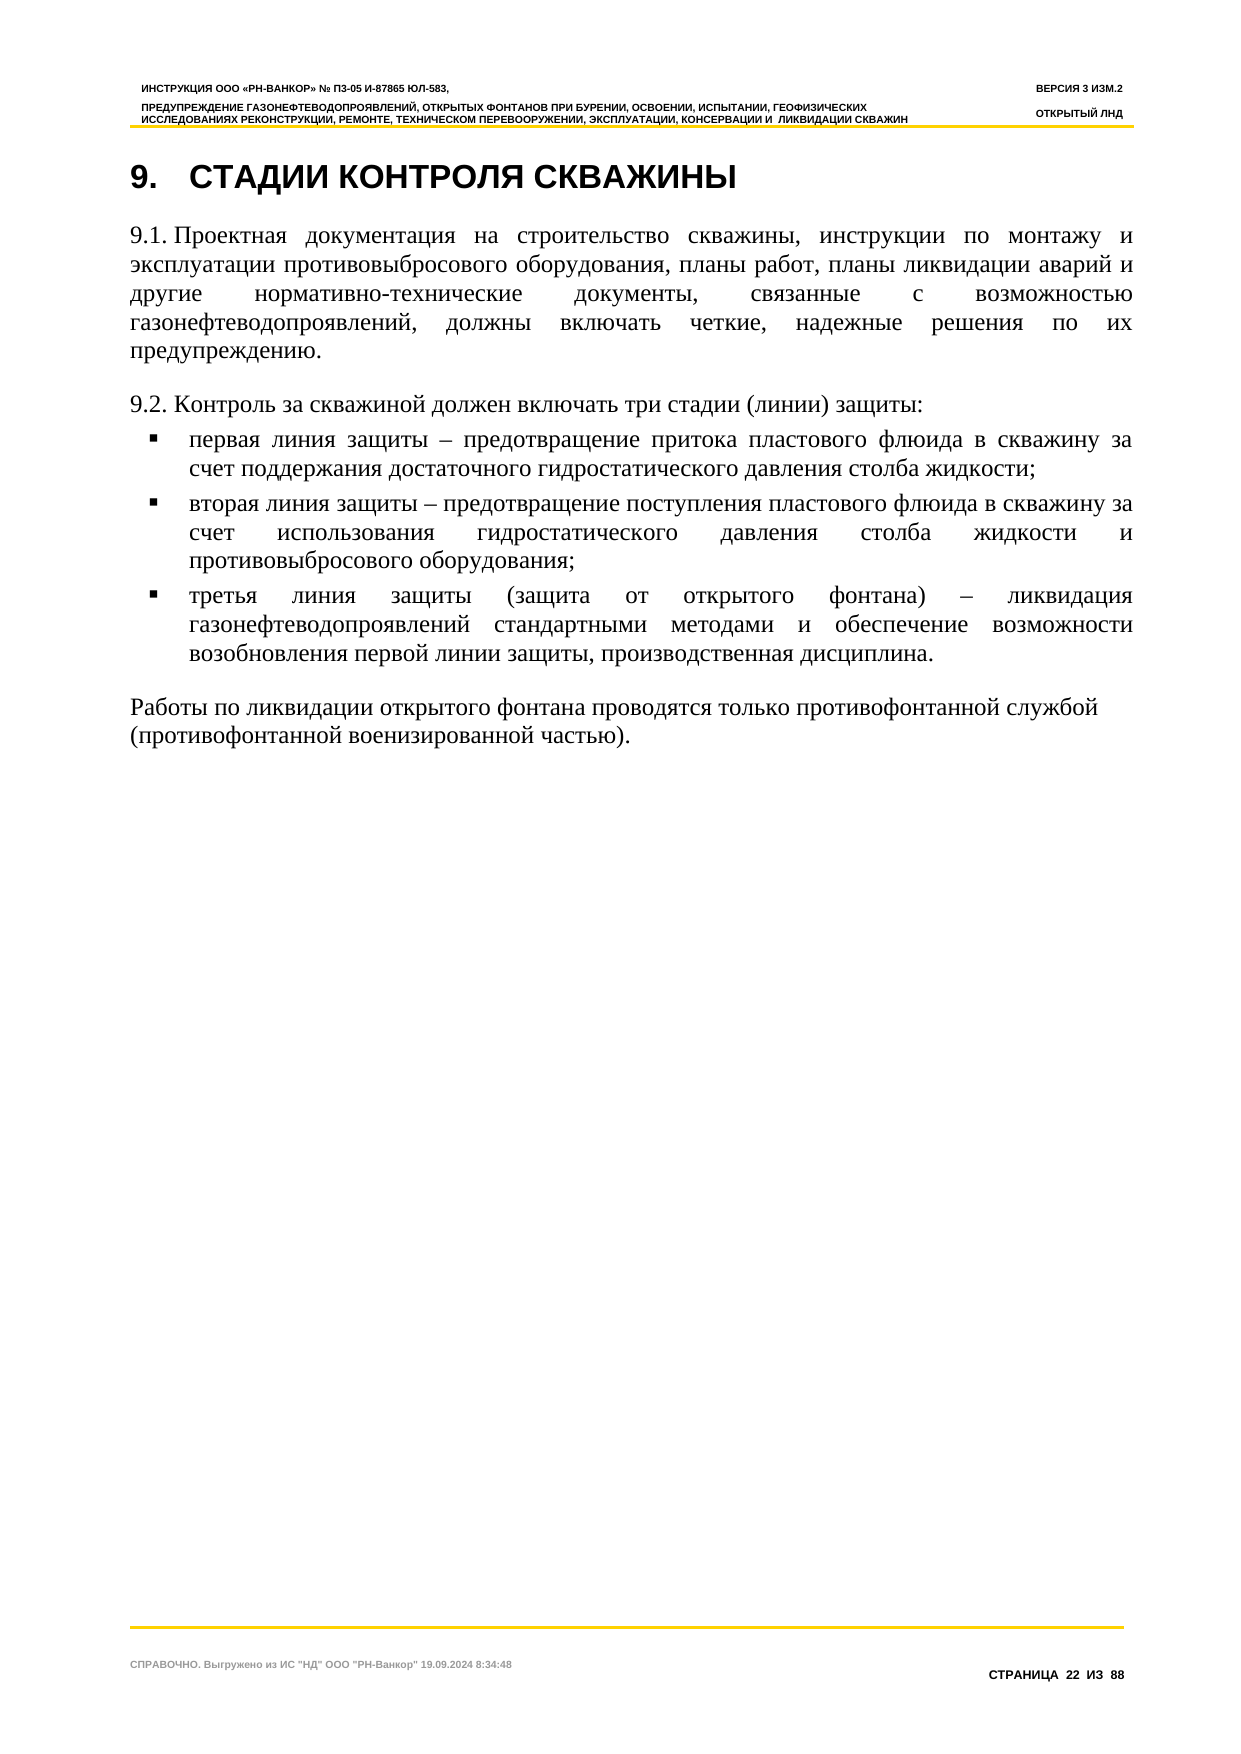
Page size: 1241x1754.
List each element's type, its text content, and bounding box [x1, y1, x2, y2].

list третья линия защиты (защита от открытого фонтана) – ликвидация газонефтеводопроявлений стандартными методами и обеспечение возможности возобновления первой линии защиты, производственная дисциплина. [148, 581, 1134, 667]
list Контроль за скважиной должен включать три стадии (линии) защиты: [130, 389, 1134, 418]
list вторая линия защиты – предотвращение поступления пластового флюида в скважину за счет использования гидростатического давления столба жидкости и противовыбросового оборудования; [148, 488, 1134, 574]
list Проектная документация на строительство скважины, инструкции по монтажу и эксплуатации противовыбросового оборудования, планы работ, планы ликвидации аварий и другие нормативно-технические документы, связанные с возможностью газонефтеводопроявлений, должны включать четкие, надежные решения по их предупреждению. [130, 221, 1134, 364]
list первая линия защиты – предотвращение притока пластового флюида в скважину за счет поддержания достаточного гидростатического давления столба жидкости; [148, 424, 1134, 482]
text Работы по ликвидации открытого фонтана проводятся только противофонтанной службой (противофонтанной военизированной частью). [130, 692, 1134, 749]
subtitle СТАДИИ КОНТРОЛЯ СКВАЖИНЫ [130, 157, 1134, 196]
